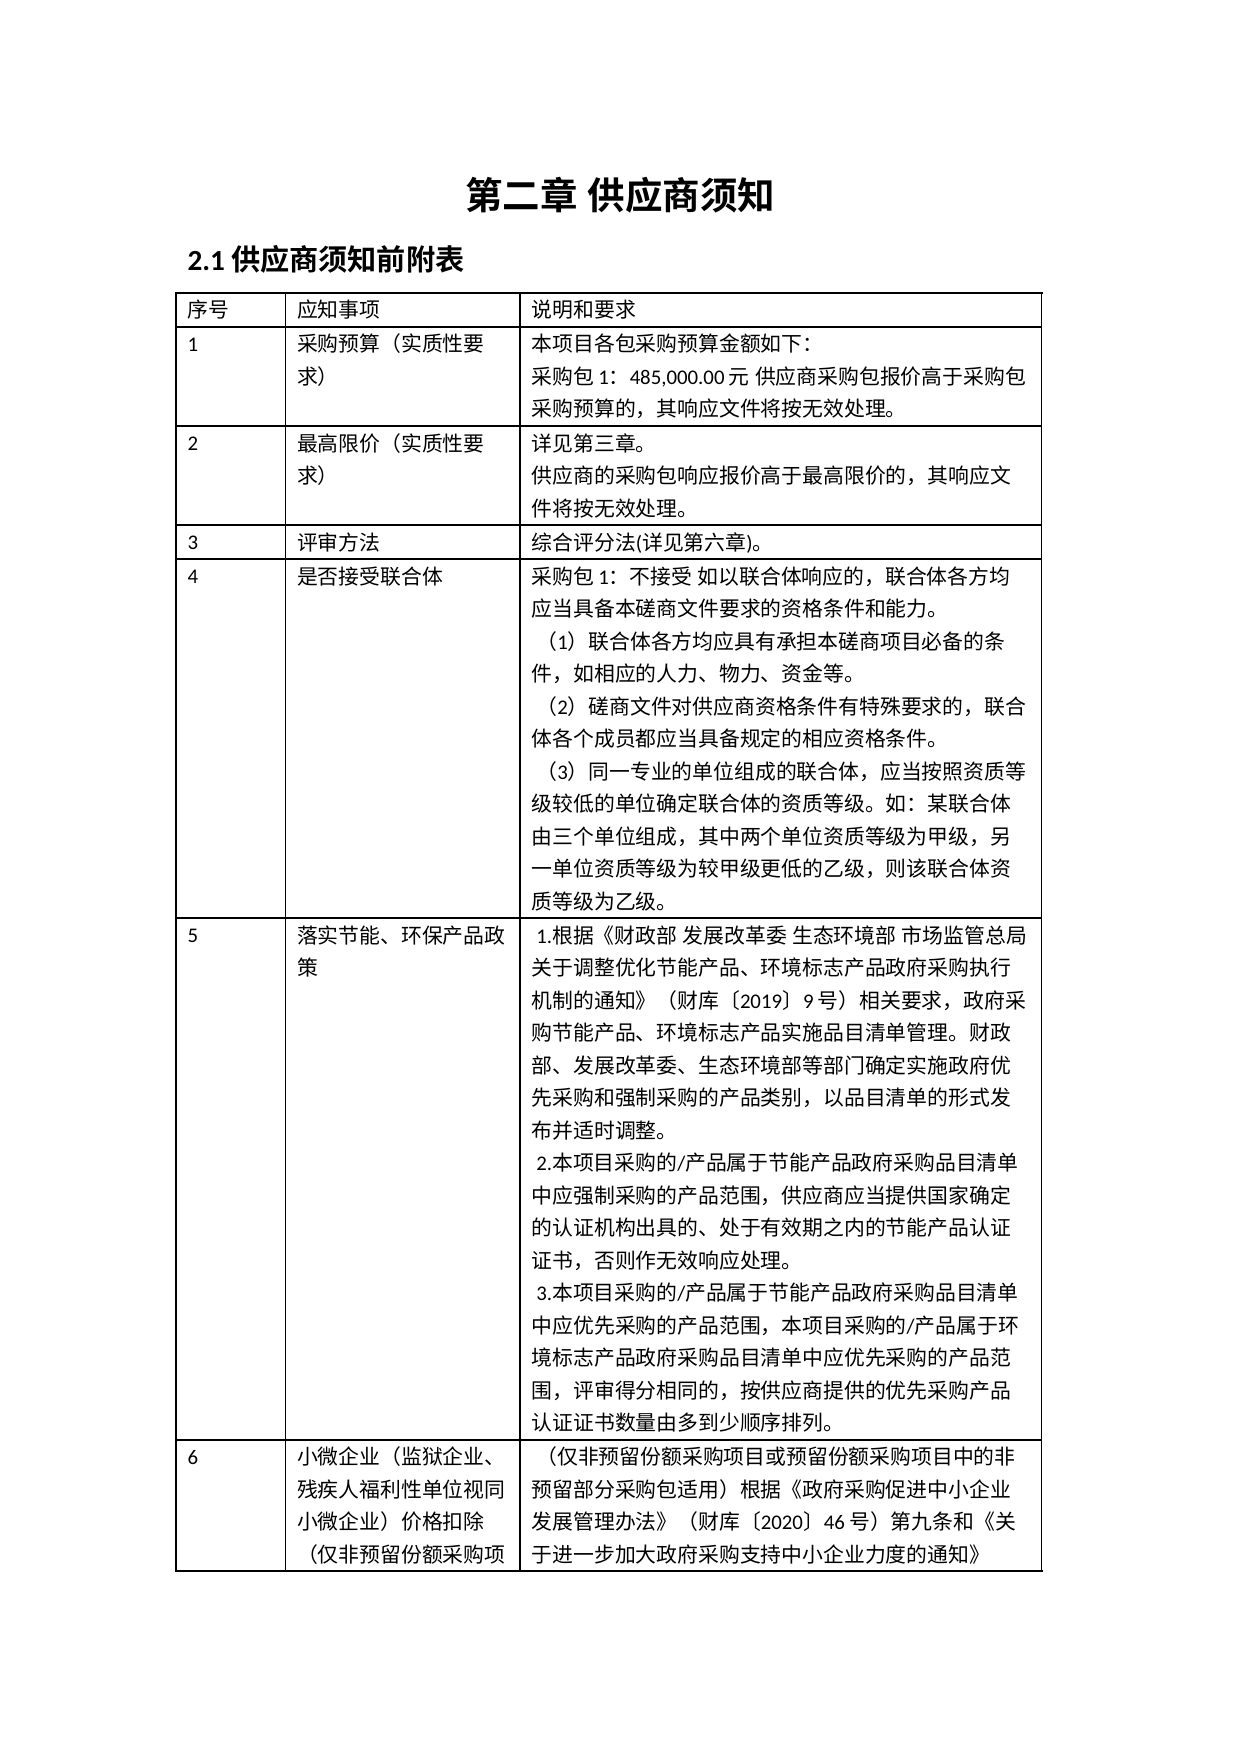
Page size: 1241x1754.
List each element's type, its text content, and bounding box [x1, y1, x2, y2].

table_cell 1.根据《财政部 发展改革委 生态环境部 市场监管总局关于调整优化节能产品、环境标志产品政府采购执行机制的通知》（财库〔2019〕9号）相关要求，政府采购节能产品、环境标志产品实施品目清单管理。财政部、发展改革委、生态环境部等部门确定实施政府优先采购和强制采购的产品类别，以品目清单的形式发布并适时调整。 2.本项目采购的/产品属于节能产品政府采购品目清单中应强制采购的产品范围，供应商应当提供国家确定的认证机构出具的、处于有效期之内的节能产品认证证书，否则作无效响应处理。 3.本项目采购的/产品属于节能产品政府采购品目清单中应优先采购的产品范围，本项目采购的/产品属于环境标志产品政府采购品目清单中应优先采购的产品范围，评审得分相同的，按供应商提供的优先采购产品认证证书数量由多到少顺序排列。 [521, 919, 1041, 1439]
table_cell 最高限价（实质性要求） [286, 427, 519, 524]
table_cell 采购预算（实质性要求） [286, 328, 519, 425]
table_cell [521, 1441, 1041, 1570]
table_cell 1 [177, 328, 285, 425]
table_cell 本项目各包采购预算金额如下： 采购包1：485,000.00元 供应商采购包报价高于采购包采购预算的，其响应文件将按无效处理。 [521, 328, 1041, 425]
text 第二章 供应商须知 [187, 162, 1053, 227]
table_cell 详见第三章。 供应商的采购包响应报价高于最高限价的，其响应文件将按无效处理。 [521, 427, 1041, 524]
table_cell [286, 1441, 519, 1570]
table_header 序号 [177, 294, 285, 326]
table_cell 4 [177, 560, 285, 917]
table_cell 评审方法 [286, 526, 519, 558]
table_cell 综合评分法(详见第六章)。 [521, 526, 1041, 558]
table_cell 落实节能、环保产品政策 [286, 919, 519, 1439]
table_cell 6 [177, 1441, 285, 1570]
text 2.1供应商须知前附表 [187, 227, 1053, 292]
table_cell 5 [177, 919, 285, 1439]
table_header 说明和要求 [521, 294, 1041, 326]
table_cell 采购包1：不接受 如以联合体响应的，联合体各方均应当具备本磋商文件要求的资格条件和能力。 （1）联合体各方均应具有承担本磋商项目必备的条件，如相应的人力、物力、资金等。 （2）磋商文件对供应商资格条件有特殊要求的，联合体各个成员都应当具备规定的相应资格条件。 （3）同一专业的单位组成的联合体，应当按照资质等级较低的单位确定联合体的资质等级。如：某联合体由三个单位组成，其中两个单位资质等级为甲级，另一单位资质等级为较甲级更低的乙级，则该联合体资质等级为乙级。 [521, 560, 1041, 917]
table_cell 是否接受联合体 [286, 560, 519, 917]
table_cell 2 [177, 427, 285, 524]
table_header 应知事项 [286, 294, 519, 326]
table_cell 3 [177, 526, 285, 558]
